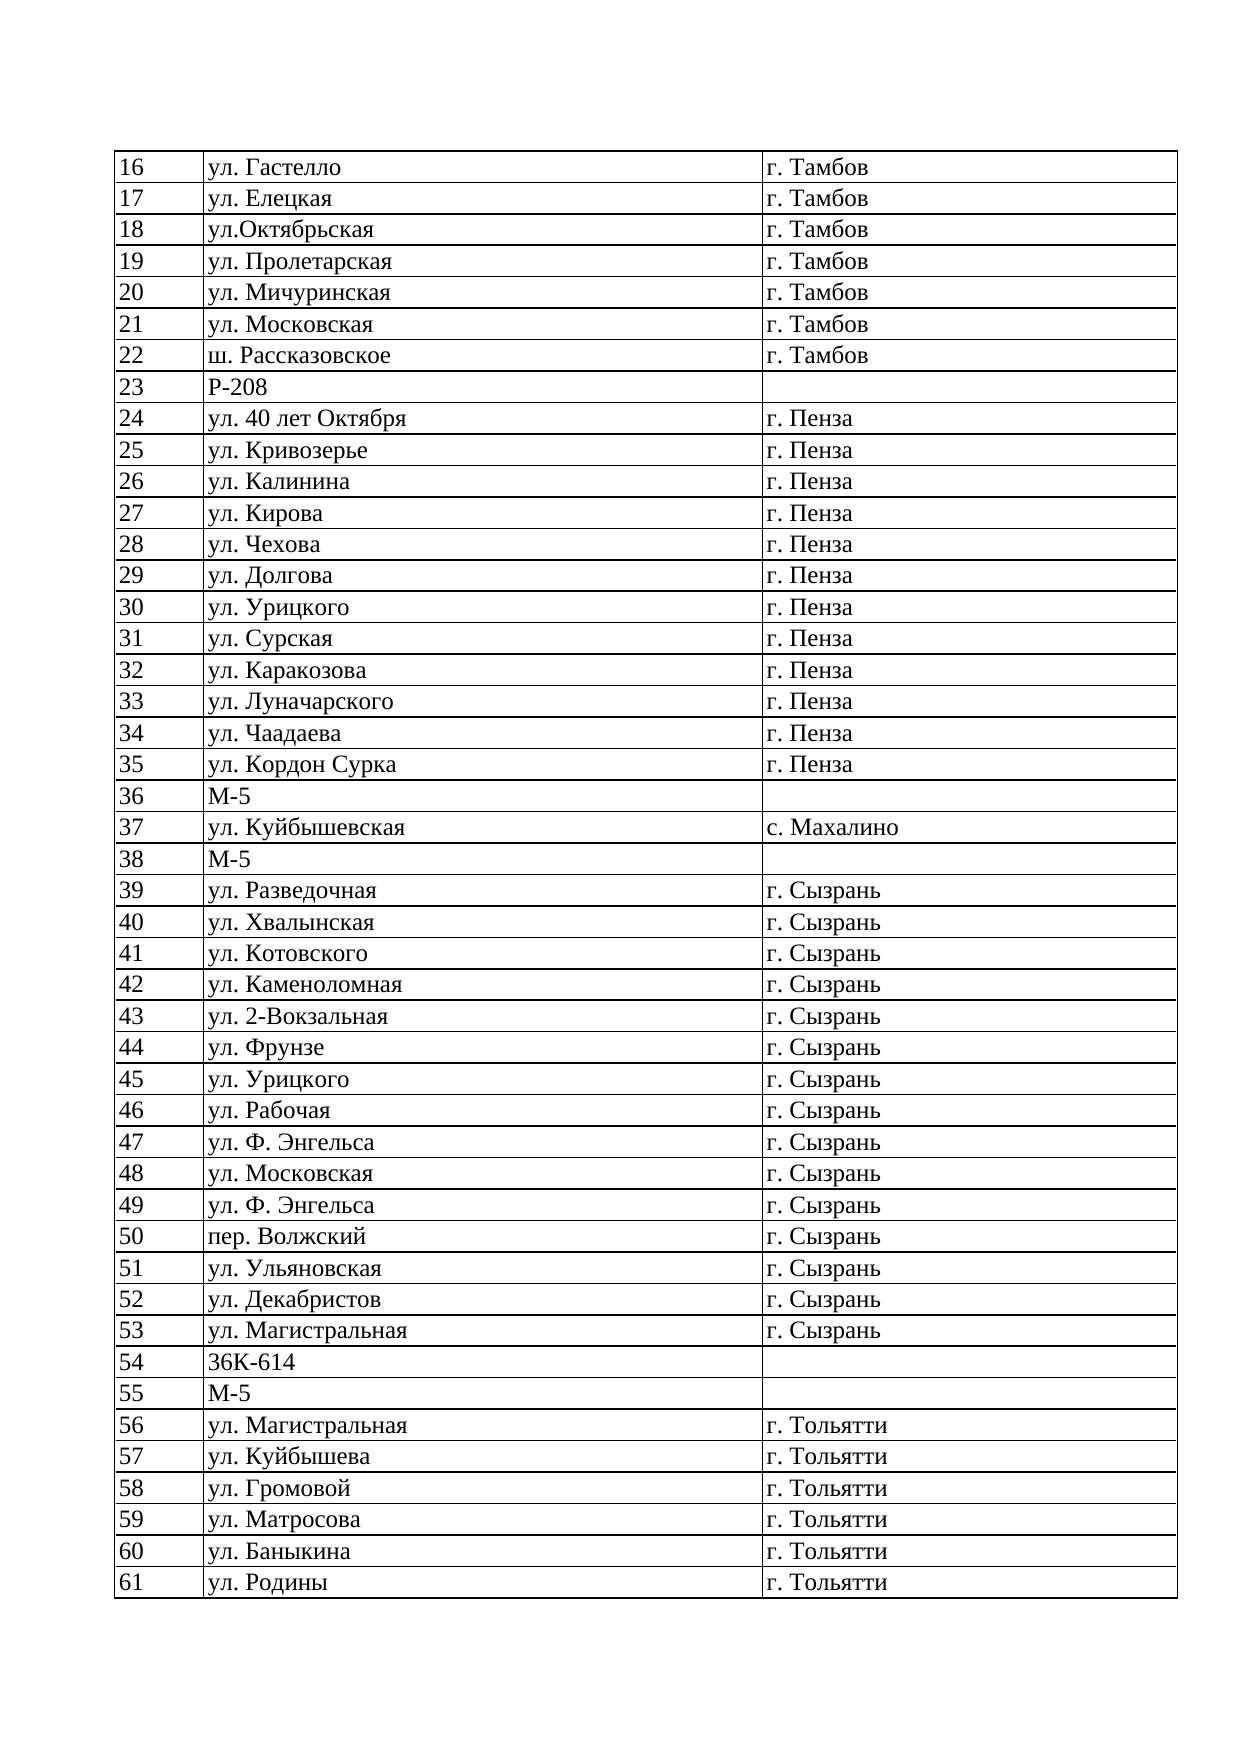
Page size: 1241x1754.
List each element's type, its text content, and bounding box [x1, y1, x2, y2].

table_cell г. Пенза [763, 716, 1177, 748]
table_cell г. Сызрань [763, 1188, 1177, 1219]
table_cell ул. Московская [204, 309, 762, 339]
table_cell г. Пенза [763, 433, 1177, 464]
table_cell 37 [115, 812, 203, 842]
table_cell 59 [115, 1504, 203, 1534]
table_cell 21 [115, 308, 203, 339]
table_cell г. Тамбов [763, 213, 1177, 244]
table_cell ул. Котовского [204, 938, 762, 968]
table_cell с. Махалино [763, 811, 1177, 842]
table_cell М-5 [204, 781, 762, 811]
table_cell г. Пенза [763, 590, 1177, 622]
table_cell ул. 2-Вокзальная [204, 1001, 762, 1031]
table_cell ул. Луначарского [204, 686, 762, 716]
table_cell 47 [115, 1126, 203, 1157]
table_cell ул. Урицкого [204, 592, 762, 622]
table_cell 38 [115, 843, 203, 873]
table_cell ул. Каменоломная [204, 970, 762, 999]
table_cell ул. Мичуринская [204, 277, 762, 307]
table_cell Р-208 [204, 372, 762, 402]
table_cell 17 [115, 183, 203, 213]
table_cell 22 [115, 340, 203, 370]
table_cell 44 [115, 1032, 203, 1062]
table_cell 43 [115, 1000, 203, 1031]
table_cell 60 [115, 1535, 203, 1566]
table_cell г. Пенза [763, 559, 1177, 590]
table_cell г. Сызрань [763, 905, 1177, 936]
table_cell [763, 779, 1177, 811]
table_cell г. Пенза [763, 496, 1177, 527]
table_cell г. Сызрань [763, 1125, 1177, 1157]
table_cell 33 [115, 686, 203, 716]
table_cell ул. Рабочая [204, 1095, 762, 1125]
table_cell ул. Фрунзе [204, 1032, 762, 1062]
table_cell г. Сызрань [763, 999, 1177, 1031]
table_cell пер. Волжский [204, 1221, 762, 1251]
table_cell 52 [115, 1284, 203, 1314]
table_cell ул. Кордон Сурка [204, 749, 762, 779]
table_cell ул. Елецкая [204, 183, 762, 213]
table_cell г. Пенза [763, 653, 1177, 685]
table_cell г. Тольятти [763, 1408, 1177, 1440]
table_cell 57 [115, 1441, 203, 1471]
table_cell ул. Магистральная [204, 1410, 762, 1440]
table_cell 55 [115, 1378, 203, 1408]
table_cell 49 [115, 1189, 203, 1219]
table_cell 40 [115, 906, 203, 936]
table_cell ул. 40 лет Октября [204, 403, 762, 433]
table_cell 16 [115, 152, 203, 181]
table_cell 39 [115, 875, 203, 905]
table_cell 50 [115, 1221, 203, 1251]
table_cell [763, 370, 1177, 402]
table_cell 45 [115, 1063, 203, 1094]
table_cell М-5 [204, 844, 762, 873]
table_cell г. Тольятти [763, 1566, 1177, 1597]
table_cell ул. Матросова [204, 1504, 762, 1534]
table_cell г. Сызрань [763, 874, 1177, 905]
table_cell 46 [115, 1095, 203, 1125]
table_cell г. Пенза [763, 528, 1177, 559]
table_cell г. Тамбов [763, 307, 1177, 339]
table_cell ул. Чехова [204, 529, 762, 559]
table_cell ул. Пролетарская [204, 246, 762, 276]
table_cell 36 [115, 780, 203, 811]
table_cell [763, 1377, 1177, 1408]
table_cell г. Тамбов [763, 181, 1177, 213]
table_cell 42 [115, 969, 203, 999]
table_cell г. Тольятти [763, 1471, 1177, 1503]
table_cell ул. Долгова [204, 561, 762, 590]
table_cell ул. Гастелло [204, 152, 762, 181]
table_cell ул. Чаадаева [204, 718, 762, 748]
table_cell г. Тамбов [763, 339, 1177, 370]
table_cell ул. Ф. Энгельса [204, 1127, 762, 1157]
table_cell г. Тамбов [763, 244, 1177, 276]
table_cell 41 [115, 938, 203, 968]
table_cell ул. Кривозерье [204, 435, 762, 464]
table_cell ул. Разведочная [204, 875, 762, 905]
table_cell ул. Кирова [204, 498, 762, 527]
table_cell г. Тамбов [763, 152, 1177, 181]
table_cell 23 [115, 371, 203, 402]
table_cell г. Сызрань [763, 936, 1177, 968]
table_cell ул. Каракозова [204, 655, 762, 685]
table_cell г. Пенза [763, 402, 1177, 433]
table_cell г. Тольятти [763, 1503, 1177, 1534]
table_cell г. Сызрань [763, 1031, 1177, 1062]
table_cell г. Сызрань [763, 1062, 1177, 1094]
table_cell ул. Калинина [204, 466, 762, 496]
table_cell 61 [115, 1567, 203, 1597]
table_cell 19 [115, 245, 203, 276]
table_cell ул. Куйбышевская [204, 812, 762, 842]
table_cell г. Сызрань [763, 1220, 1177, 1251]
table_cell 51 [115, 1252, 203, 1282]
table_cell 56 [115, 1409, 203, 1440]
table_cell 48 [115, 1158, 203, 1188]
table_cell г. Сызрань [763, 1251, 1177, 1282]
table_cell ул. Громовой [204, 1473, 762, 1503]
table_cell ул. Куйбышева [204, 1441, 762, 1471]
table_cell г. Тольятти [763, 1440, 1177, 1471]
table_cell [763, 842, 1177, 873]
table_cell г. Тамбов [763, 276, 1177, 307]
table_cell М-5 [204, 1378, 762, 1408]
table_cell г. Пенза [763, 685, 1177, 716]
table_cell г. Пенза [763, 465, 1177, 496]
table_cell ул. Магистральная [204, 1316, 762, 1345]
table_cell 54 [115, 1346, 203, 1377]
table_cell 31 [115, 623, 203, 653]
table_cell г. Пенза [763, 622, 1177, 653]
table_cell ул. Урицкого [204, 1064, 762, 1094]
table_cell ул. Ульяновская [204, 1253, 762, 1282]
table_cell 32 [115, 654, 203, 685]
table_cell 28 [115, 529, 203, 559]
table_cell ул.Октябрьская [204, 215, 762, 244]
table_cell ул. Родины [204, 1567, 762, 1597]
table_cell г. Сызрань [763, 1094, 1177, 1125]
table_cell ул. Хвалынская [204, 907, 762, 936]
table_cell 29 [115, 560, 203, 590]
table_cell 58 [115, 1472, 203, 1503]
table_cell 25 [115, 434, 203, 464]
table_cell г. Сызрань [763, 1283, 1177, 1314]
table_cell 20 [115, 277, 203, 307]
table_cell 34 [115, 717, 203, 748]
table_cell [763, 1345, 1177, 1377]
table_cell 35 [115, 749, 203, 779]
table_cell г. Сызрань [763, 1157, 1177, 1188]
table_cell ул. Декабристов [204, 1284, 762, 1314]
table_cell 26 [115, 466, 203, 496]
table_cell г. Сызрань [763, 968, 1177, 999]
table_cell 36К-614 [204, 1347, 762, 1377]
table_cell ш. Рассказовское [204, 340, 762, 370]
table_cell 30 [115, 591, 203, 622]
table_cell 18 [115, 214, 203, 244]
table_cell ул. Московская [204, 1158, 762, 1188]
table_cell 27 [115, 497, 203, 527]
table_cell г. Сызрань [763, 1314, 1177, 1345]
table_cell 53 [115, 1315, 203, 1345]
table_cell г. Тольятти [763, 1534, 1177, 1566]
table_cell ул. Баныкина [204, 1536, 762, 1566]
table_cell г. Пенза [763, 748, 1177, 779]
table_cell 24 [115, 403, 203, 433]
table_cell ул. Сурская [204, 623, 762, 653]
table_cell ул. Ф. Энгельса [204, 1190, 762, 1219]
